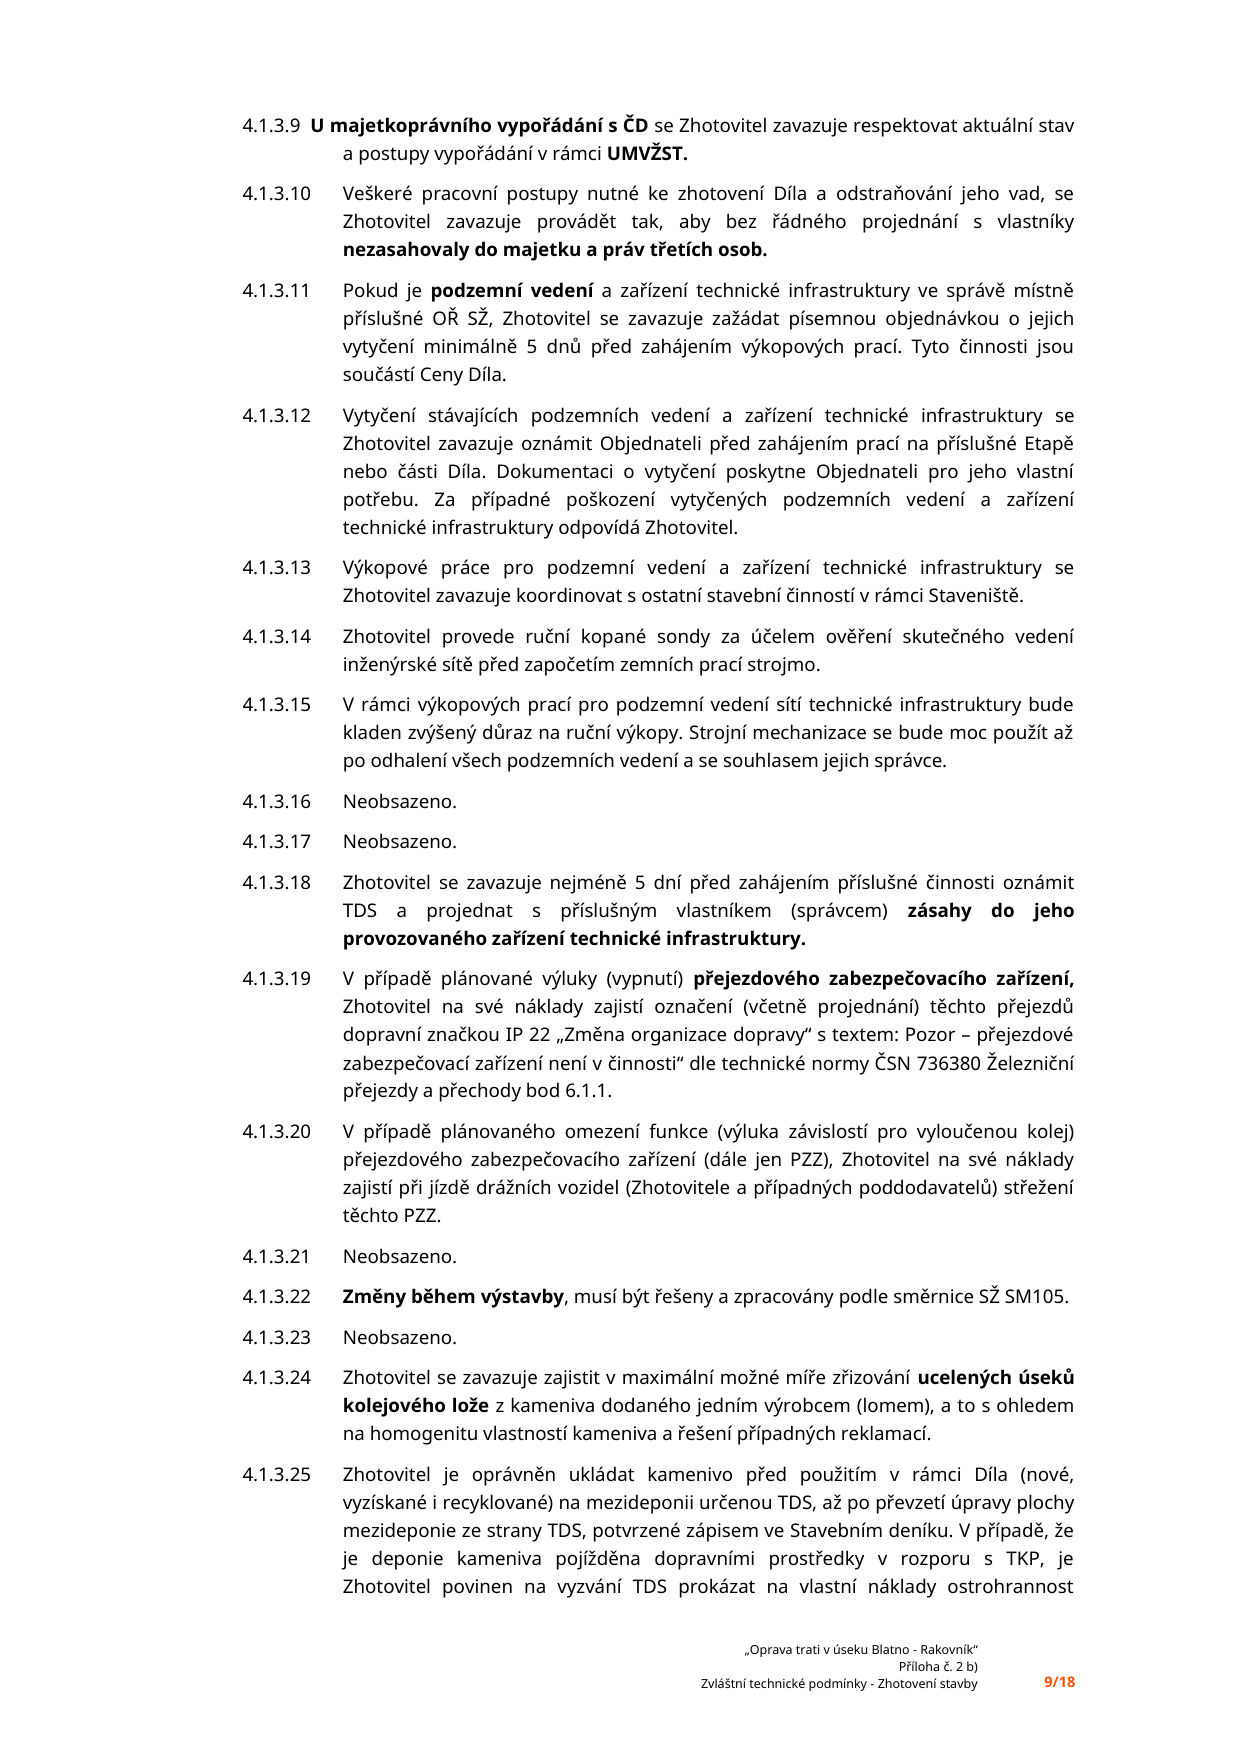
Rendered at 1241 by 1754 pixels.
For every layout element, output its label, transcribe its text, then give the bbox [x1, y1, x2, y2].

text V rámci výkopových prací pro podzemní vedení sítí technické infrastruktury bude kladen zvýšený důraz na ruční výkopy. Strojní mechanizace se bude moc použít až po odhalení všech podzemních vedení a se souhlasem jejich správce. [242, 692, 1075, 773]
text V případě plánované výluky (vypnutí) přejezdového zabezpečovacího zařízení, Zhotovitel na své náklady zajistí označení (včetně projednání) těchto přejezdů dopravní značkou IP 22 „Změna organizace dopravy“ s textem: Pozor – přejezdové zabezpečovací zařízení není v činnosti“ dle technické normy ČSN 736380 Železniční přejezdy a přechody bod 6.1.1. [242, 966, 1075, 1103]
text Veškeré pracovní postupy nutné ke zhotovení Díla a odstraňování jeho vad, se Zhotovitel zavazuje provádět tak, aby bez řádného projednání s vlastníky nezasahovaly do majetku a práv třetích osob. [242, 181, 1075, 262]
text Neobsazeno. [242, 829, 1075, 854]
text Zhotovitel se zavazuje zajistit v maximální možné míře zřizování ucelených úseků kolejového lože z kameniva dodaného jedním výrobcem (lomem), a to s ohledem na homogenitu vlastností kameniva a řešení případných reklamací. [242, 1364, 1075, 1446]
text Výkopové práce pro podzemní vedení a zařízení technické infrastruktury se Zhotovitel zavazuje koordinovat s ostatní stavební činností v rámci Staveniště. [242, 554, 1075, 608]
text V případě plánovaného omezení funkce (výluka závislostí pro vyloučenou kolej) přejezdového zabezpečovacího zařízení (dále jen PZZ), Zhotovitel na své náklady zajistí při jízdě drážních vozidel (Zhotovitele a případných poddodavatelů) střežení těchto PZZ. [242, 1118, 1075, 1228]
text Změny během výstavby, musí být řešeny a zpracovány podle směrnice SŽ SM105. [242, 1283, 1075, 1309]
text Pokud je podzemní vedení a zařízení technické infrastruktury ve správě místně příslušné OŘ SŽ, Zhotovitel se zavazuje zažádat písemnou objednávkou o jejich vytyčení minimálně 5 dnů před zahájením výkopových prací. Tyto činnosti jsou součástí Ceny Díla. [242, 277, 1075, 387]
text Zhotovitel provede ruční kopané sondy za účelem ověření skutečného vedení inženýrské sítě před započetím zemních prací strojmo. [242, 623, 1075, 677]
text Neobsazeno. [242, 788, 1075, 814]
text Zhotovitel se zavazuje nejméně 5 dní před zahájením příslušné činnosti oznámit TDS a projednat s příslušným vlastníkem (správcem) zásahy do jeho provozovaného zařízení technické infrastruktury. [242, 869, 1075, 951]
text Neobsazeno. [242, 1324, 1075, 1349]
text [242, 1461, 1075, 1599]
text Neobsazeno. [242, 1243, 1075, 1268]
text U majetkoprávního vypořádání s ČD se Zhotovitel zavazuje respektovat aktuální stav a postupy vypořádání v rámci UMVŽST. [242, 112, 1075, 166]
text Vytyčení stávajících podzemních vedení a zařízení technické infrastruktury se Zhotovitel zavazuje oznámit Objednateli před zahájením prací na příslušné Etapě nebo části Díla. Dokumentaci o vytyčení poskytne Objednateli pro jeho vlastní potřebu. Za případné poškození vytyčených podzemních vedení a zařízení technické infrastruktury odpovídá Zhotovitel. [242, 402, 1075, 539]
